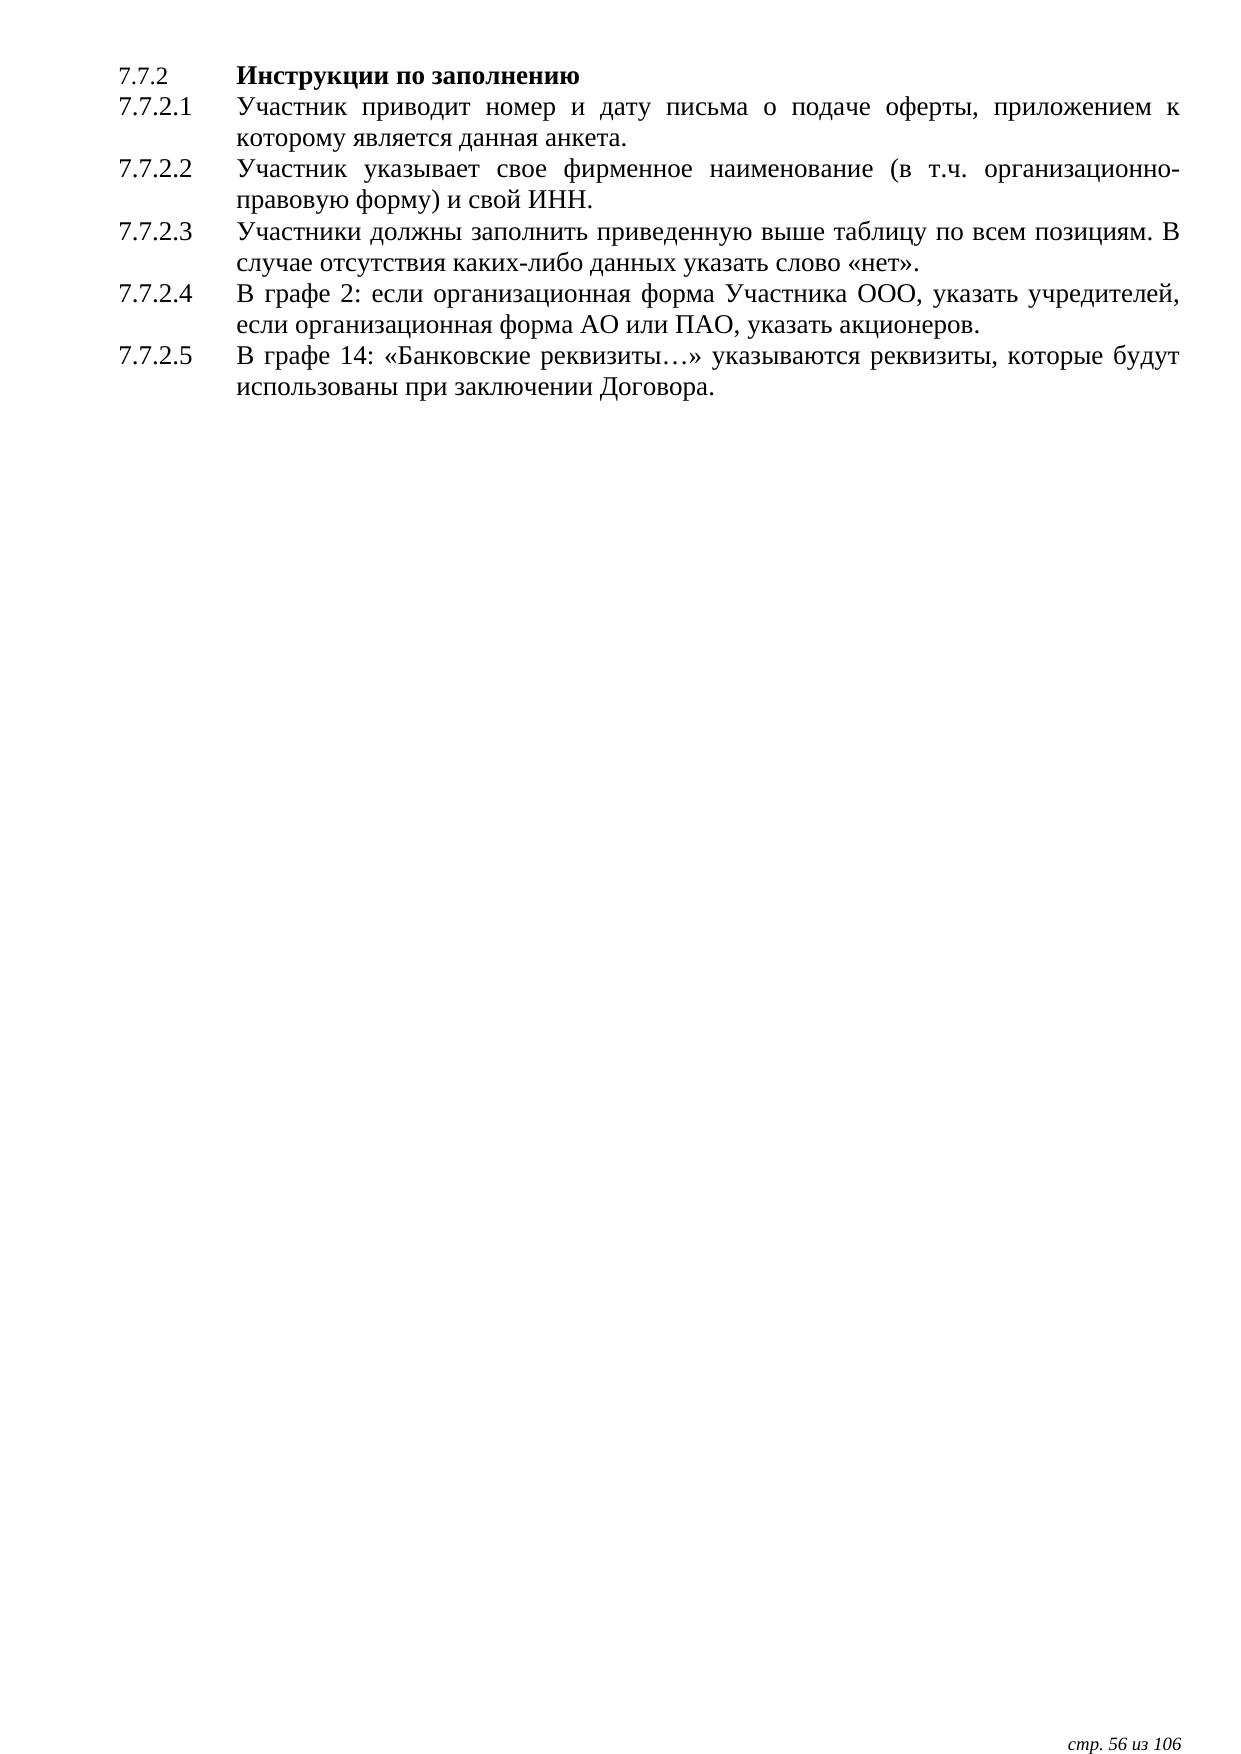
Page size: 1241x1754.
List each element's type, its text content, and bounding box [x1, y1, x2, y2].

text В графе 2: если организационная форма Участника ООО, указать учредителей, если организационная форма АО или ПАО, указать акционеров. [118, 277, 1181, 339]
text В графе 14: «Банковские реквизиты…» указываются реквизиты, которые будут использованы при заключении Договора. [118, 339, 1181, 402]
text Участники должны заполнить приведенную выше таблицу по всем позициям. В случае отсутствия каких-либо данных указать слово «нет». [118, 215, 1181, 277]
text Инструкции по заполнению [118, 59, 1181, 90]
text Участник указывает свое фирменное наименование (в т.ч. организационно-правовую форму) и свой ИНН. [118, 152, 1181, 215]
text Участник приводит номер и дату письма о подаче оферты, приложением к которому является данная анкета. [118, 90, 1181, 152]
